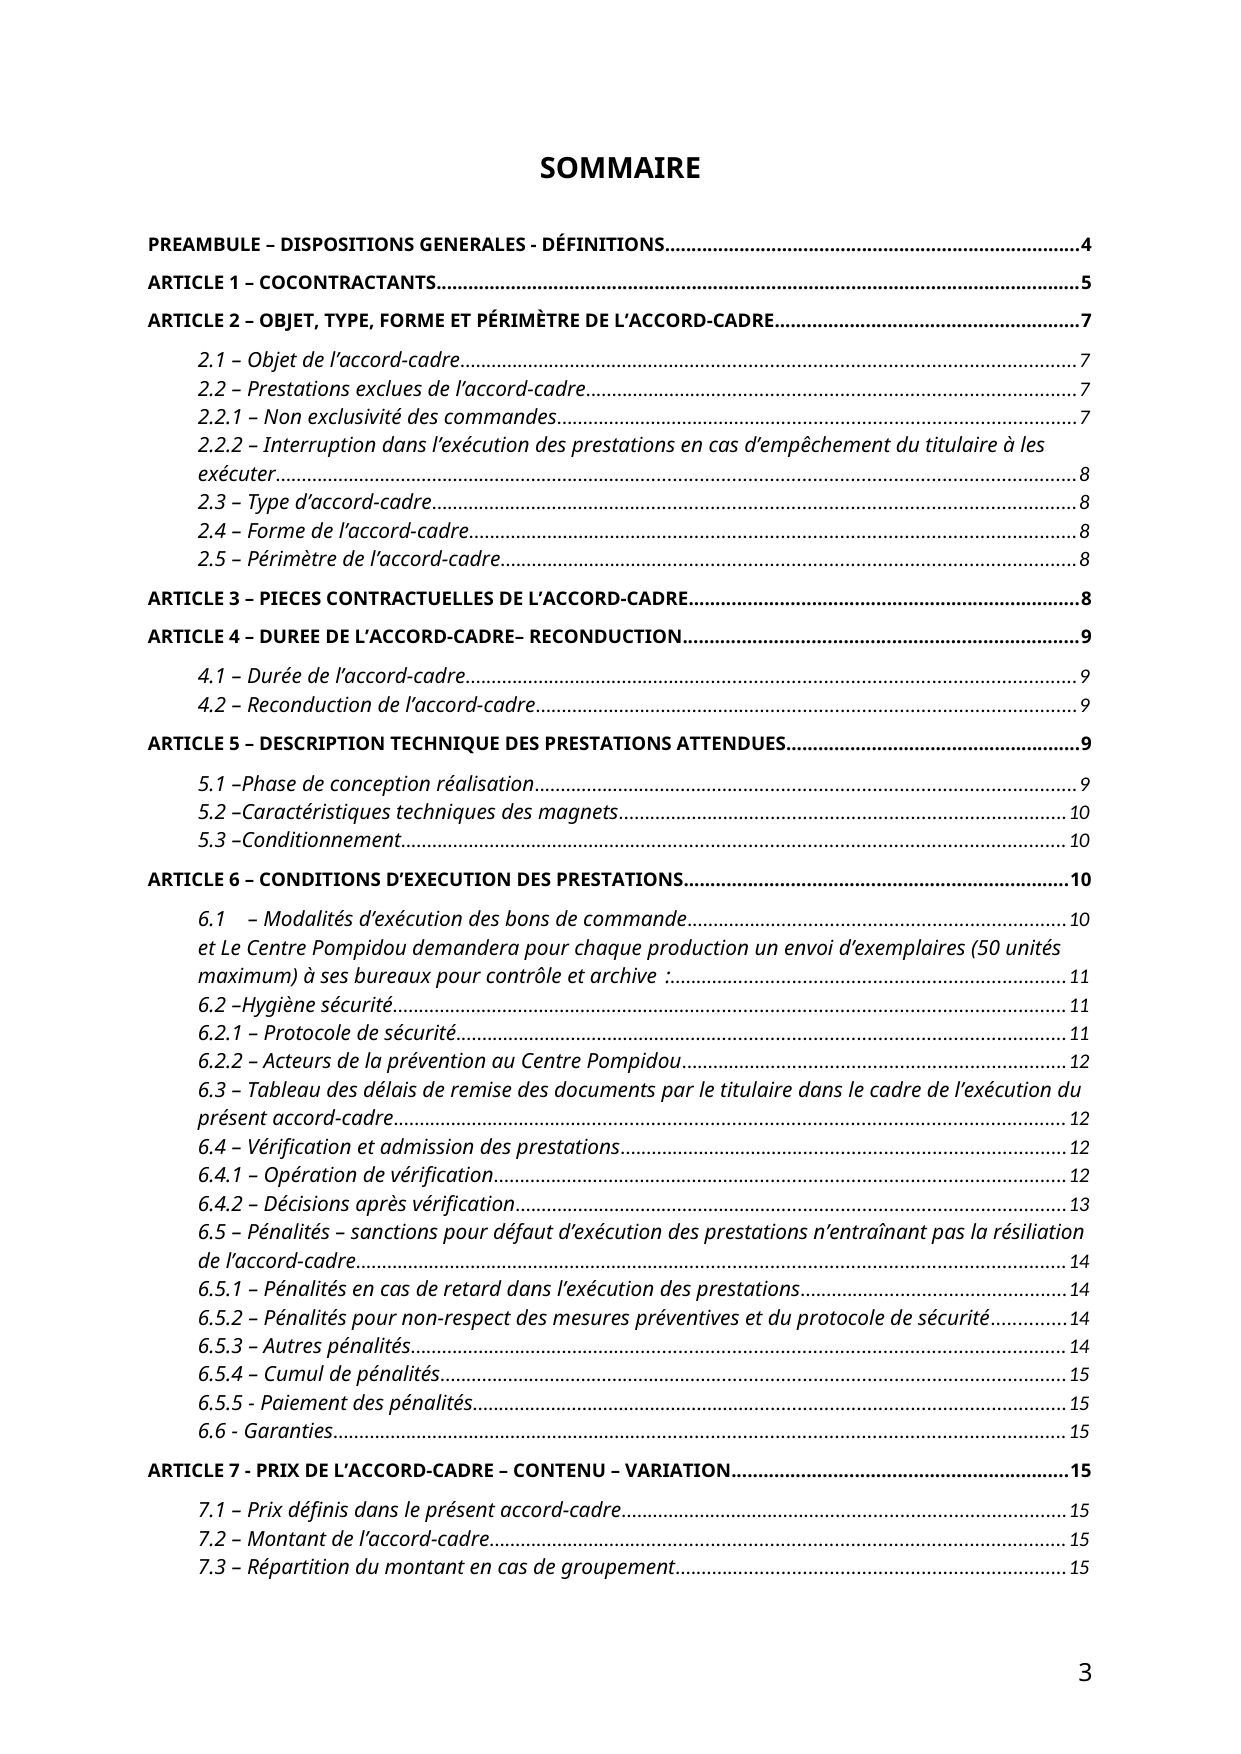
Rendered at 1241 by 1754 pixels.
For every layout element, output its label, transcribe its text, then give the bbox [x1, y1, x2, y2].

text 6.5.2 – Pénalités pour non-respect des mesures préventives et du protocole de sécurité 14 [198, 1303, 1092, 1331]
text 6.2.2 – Acteurs de la prévention au Centre Pompidou 12 [198, 1047, 1092, 1075]
text ARTICLE 3 – PIECES CONTRACTUELLES DE l’ACCORD-CADRE 8 [148, 585, 1092, 611]
text 2.2 – Prestations exclues de l’accord-cadre 7 [198, 374, 1092, 402]
text 2.3 – Type d’accord-cadre 8 [198, 487, 1092, 516]
text ARTICLE 6 – CONDITIONS D’EXECUTION DES PRESTATIONS 10 [148, 866, 1092, 892]
text 4.1 – Durée de l’accord-cadre 9 [198, 661, 1092, 690]
text 6.5.3 – Autres pénalités 14 [198, 1331, 1092, 1359]
text 5.2 –Caractéristiques techniques des magnets 10 [198, 797, 1092, 826]
text 7.2 – Montant de l’accord-cadre 15 [198, 1524, 1092, 1552]
text SOMMAIRE [148, 148, 1092, 187]
text 6.3 – Tableau des délais de remise des documents par le titulaire dans le cadre de l’exécution du présent accord-cadre 12 [198, 1075, 1092, 1132]
text 6.4.2 – Décisions après vérification 13 [198, 1189, 1092, 1217]
text ARTICLE 5 – DESCRIPTION TECHNIQUE DES PRESTATIONS ATTENDUES 9 [148, 731, 1092, 756]
text 7.1 – Prix définis dans le présent accord-cadre 15 [198, 1495, 1092, 1524]
text et Le Centre Pompidou demandera pour chaque production un envoi d’exemplaires (50 unités maximum) à ses bureaux pour contrôle et archive : 11 [198, 933, 1092, 990]
text 2.2.2 – Interruption dans l’exécution des prestations en cas d’empêchement du titulaire à les exécuter 8 [198, 431, 1092, 487]
text 6.5.1 – Pénalités en cas de retard dans l’exécution des prestations 14 [198, 1274, 1092, 1303]
text 2.4 – Forme de l’accord-cadre 8 [198, 516, 1092, 544]
text 6.4 – Vérification et admission des prestations 12 [198, 1132, 1092, 1160]
text 2.1 – Objet de l’accord-cadre 7 [198, 345, 1092, 374]
text PREAMBULE – DISPOSITIONS GENERALES - Définitions 4 [148, 231, 1092, 257]
text Article 4 – DUREE DE l’ACCORD-CADRE– RECONDUCTION 9 [148, 623, 1092, 649]
text 5.3 –Conditionnement 10 [198, 826, 1092, 854]
text 6.5 – Pénalités – sanctions pour défaut d’exécution des prestations n’entraînant pas la résiliation de l’accord-cadre 14 [198, 1217, 1092, 1274]
text ARTICLE 1 – COCONTRACTANTS 5 [148, 269, 1092, 295]
text 6.4.1 – Opération de vérification 12 [198, 1160, 1092, 1189]
text 6.2.1 – Protocole de sécurité 11 [198, 1018, 1092, 1047]
text 6.5.5 - Paiement des pénalités 15 [198, 1388, 1092, 1416]
text 6.6 - Garanties 15 [198, 1416, 1092, 1445]
text 2.2.1 – Non exclusivité des commandes 7 [198, 402, 1092, 431]
text 5.1 –Phase de conception réalisation 9 [198, 769, 1092, 797]
text ARTICLE 7 - PRIX DE L’ACCORD-CADRE – CONTENU – VARIATION 15 [148, 1457, 1092, 1483]
text 6.2 –Hygiène sécurité 11 [198, 990, 1092, 1018]
text 4.2 – Reconduction de l’accord-cadre 9 [198, 690, 1092, 718]
text 6.5.4 – Cumul de pénalités 15 [198, 1359, 1092, 1388]
text 6.1 – Modalités d’exécution des bons de commande 10 [198, 904, 1092, 933]
text ARTICLE 2 – OBJET, TYPE, FORME et périmètre DE L’ACCORD-CADRE 7 [148, 307, 1092, 333]
text 2.5 – Périmètre de l’accord-cadre 8 [198, 544, 1092, 573]
text 7.3 – Répartition du montant en cas de groupement 15 [198, 1552, 1092, 1581]
